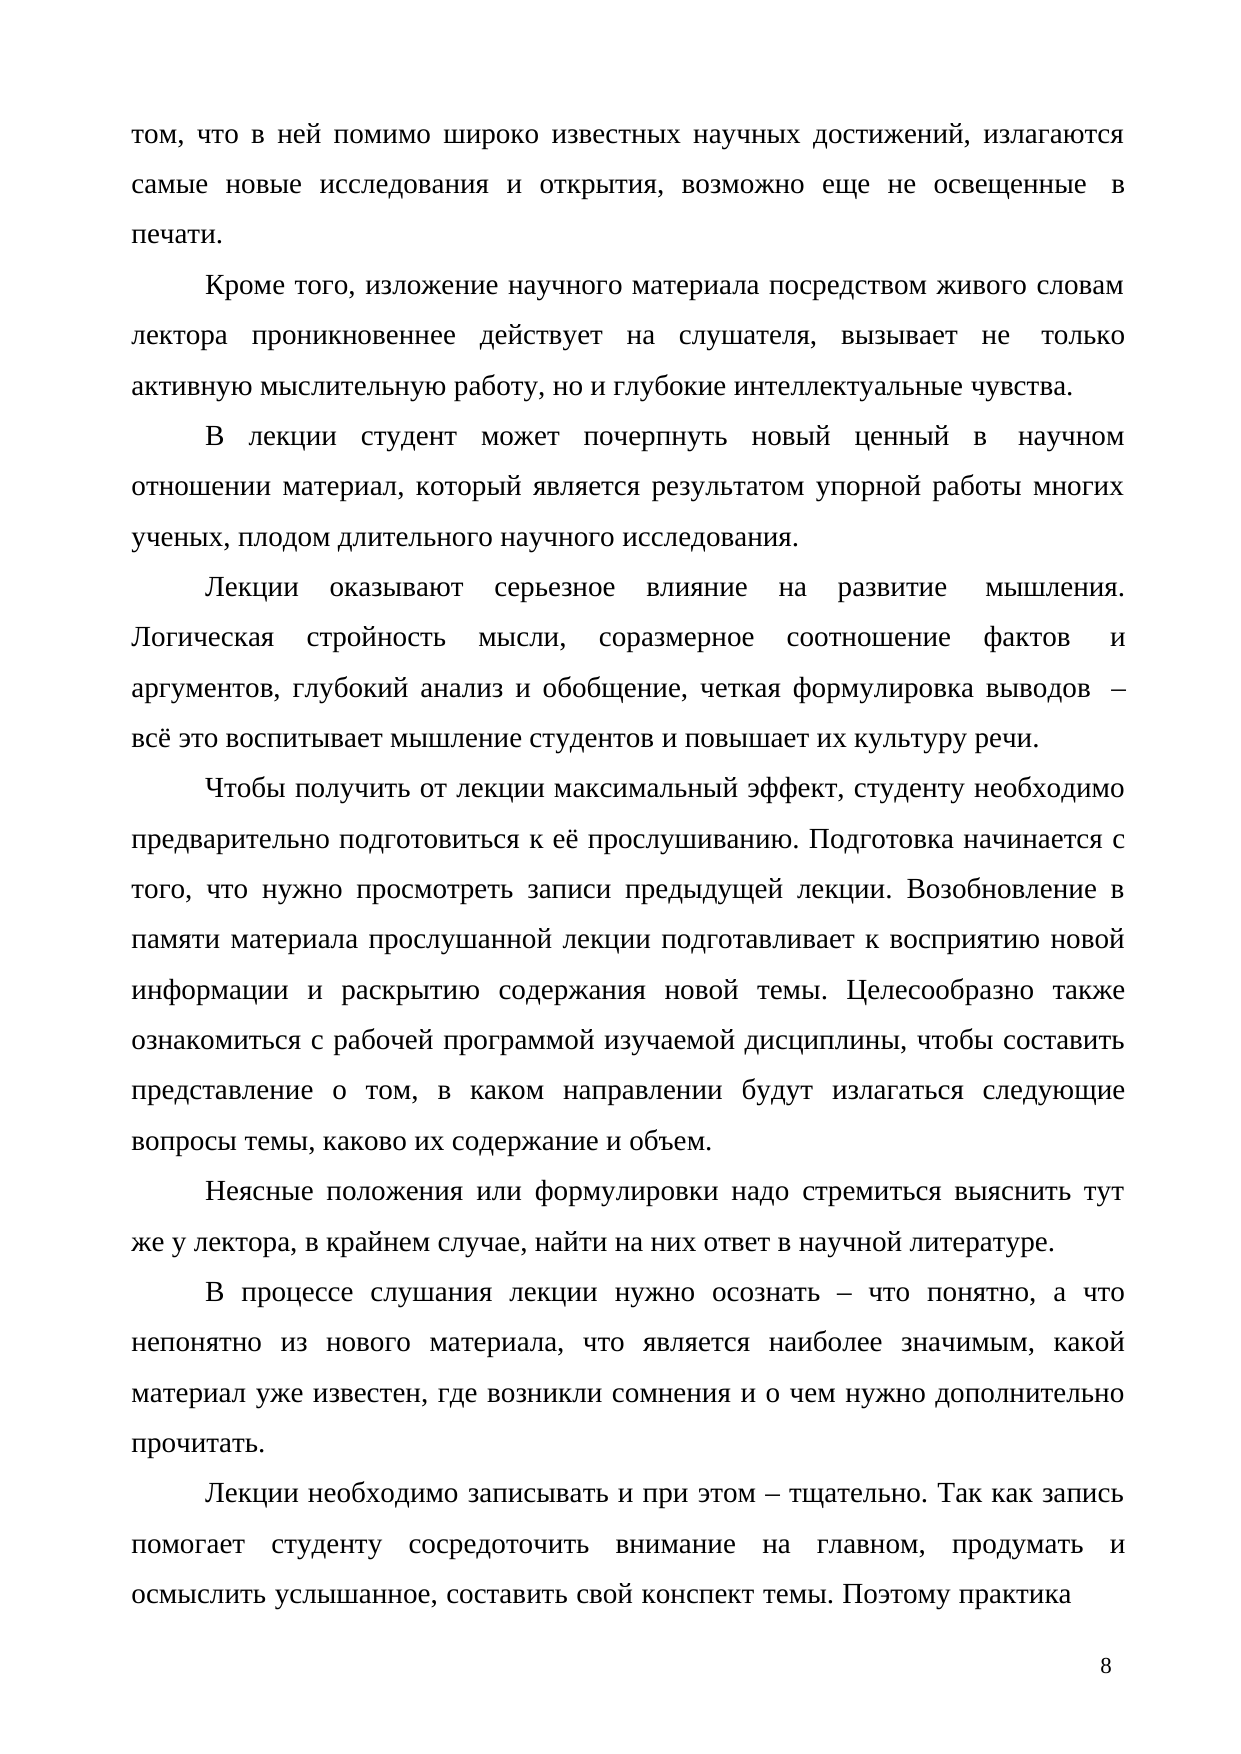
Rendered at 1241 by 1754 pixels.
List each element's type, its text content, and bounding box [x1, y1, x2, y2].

text В процессе слушания лекции нужно осознать – что понятно, а что непонятно из нового материала, что является наиболее значимым, какой материал уже известен, где возникли сомнения и о чем нужно дополнительно прочитать. [131, 1274, 1125, 1459]
text Лекции необходимо записывать и при этом – тщательно. Так как запись помогает студенту сосредоточить внимание на главном, продумать и осмыслить услышанное, составить свой конспект темы. Поэтому практика [131, 1476, 1126, 1610]
text Кроме того, изложение научного материала посредством живого словам лектора проникновеннее действует на слушателя, вызывает не только активную мыслительную работу, но и глубокие интеллектуальные чувства. [131, 267, 1125, 401]
text Лекции оказывают серьезное влияние на развитие мышления. Логическая стройность мысли, соразмерное соотношение фактов и аргументов, глубокий анализ и обобщение, четкая формулировка выводов – всё это воспитывает мышление студентов и повышает их культуру речи. [131, 569, 1126, 754]
text Неясные положения или формулировки надо стремиться выяснить тут же у лектора, в крайнем случае, найти на них ответ в научной литературе. [131, 1173, 1124, 1257]
text В лекции студент может почерпнуть новый ценный в научном отношении материал, который является результатом упорной работы многих ученых, плодом длительного научного исследования. [131, 418, 1125, 552]
text том, что в ней помимо широко известных научных достижений, излагаются самые новые исследования и открытия, возможно еще не освещенные в печати. [131, 116, 1125, 250]
text Чтобы получить от лекции максимальный эффект, студенту необходимо предварительно подготовиться к её прослушиванию. Подготовка начинается с того, что нужно просмотреть записи предыдущей лекции. Возобновление в памяти материала прослушанной лекции подготавливает к восприятию новой информации и раскрытию содержания новой темы. Целесообразно также ознакомиться с рабочей программой изучаемой дисциплины, чтобы составить представление о том, в каком направлении будут излагаться следующие вопросы темы, каково их содержание и объем. [131, 771, 1126, 1156]
